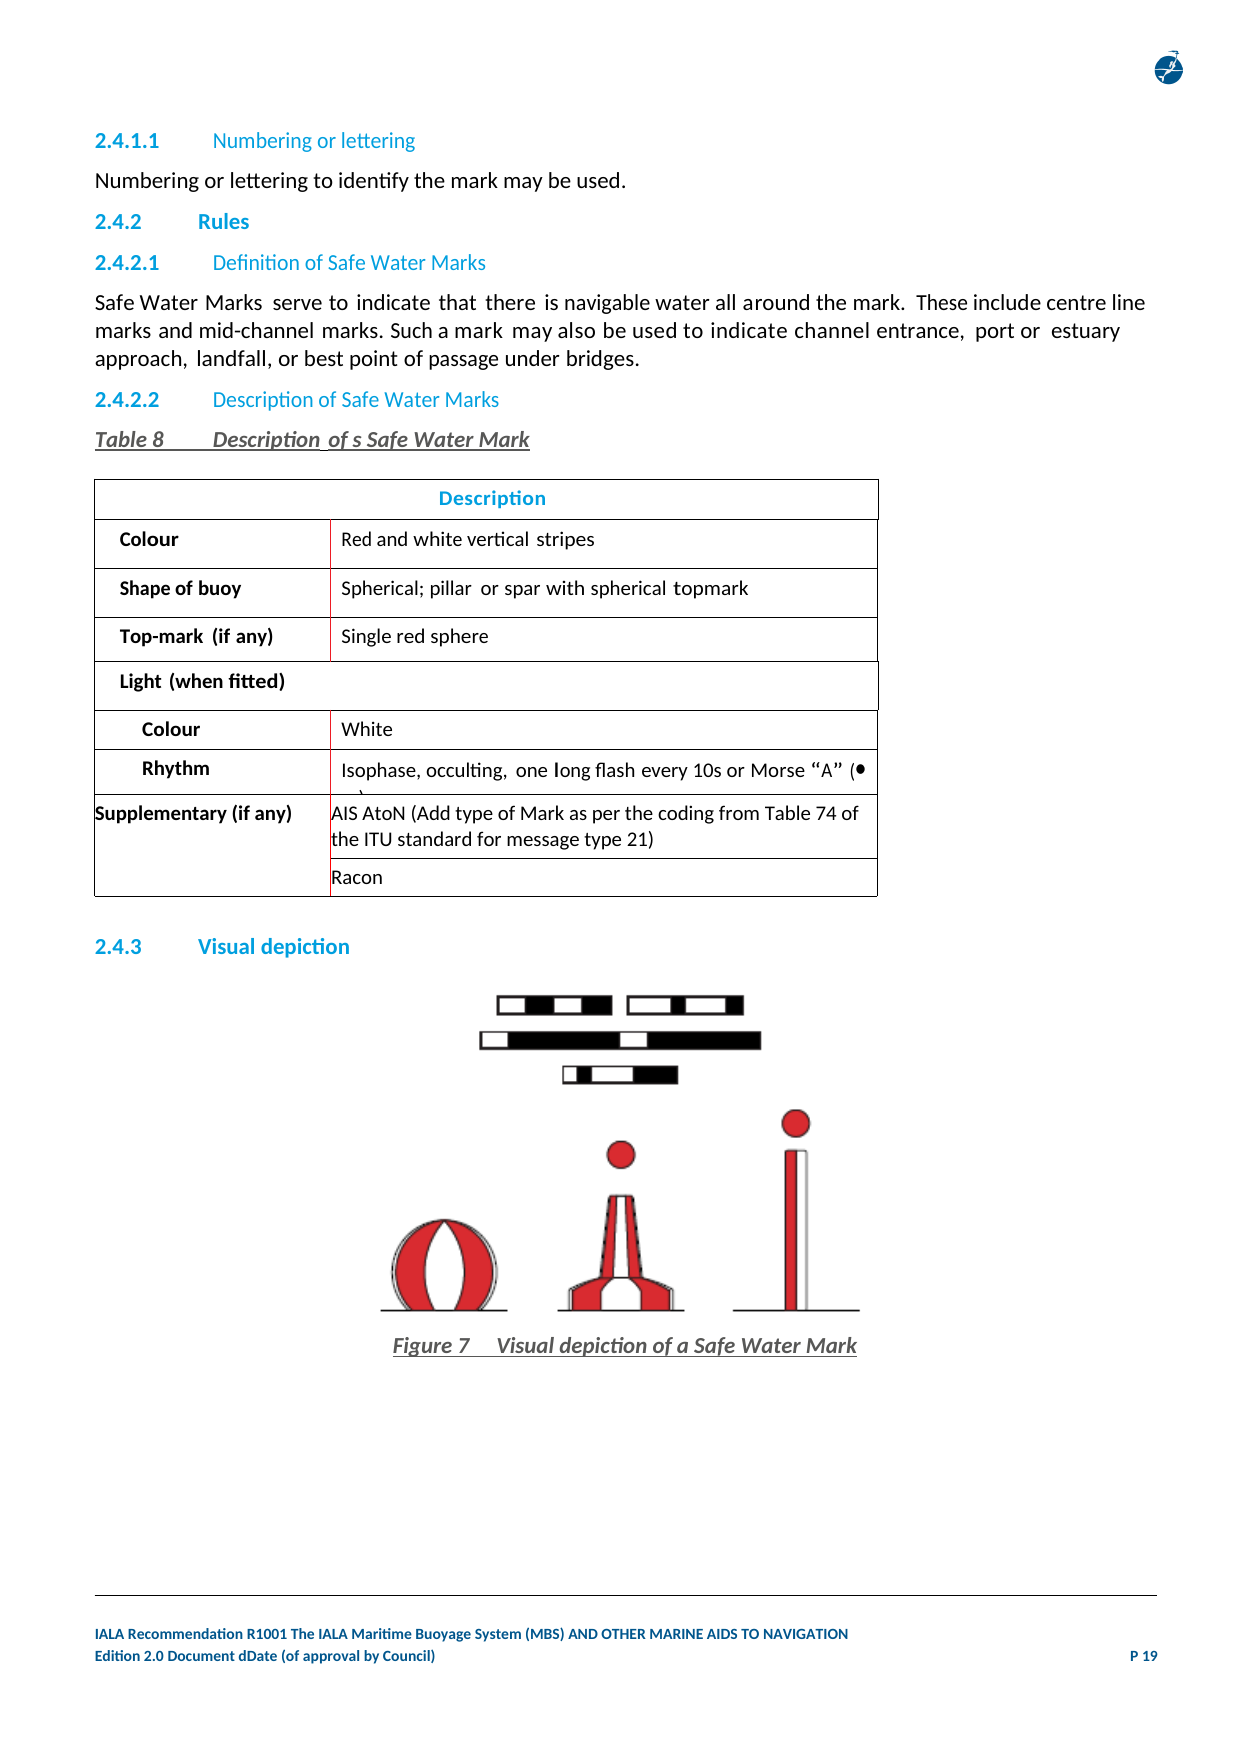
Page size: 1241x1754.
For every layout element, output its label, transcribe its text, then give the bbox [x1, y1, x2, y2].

table_cell Spherical; pillar or spar with spherical topmark [331, 569, 877, 616]
text Visual depiction of a Safe Water Mark [94, 1332, 1157, 1360]
picture [370, 972, 882, 1332]
table_cell Colour [95, 711, 330, 749]
subtitle Definition of Safe Water Marks [94, 248, 1157, 276]
table_cell Single red sphere [331, 618, 877, 661]
table_cell Top-mark (if any) [95, 618, 330, 661]
table_cell AIS AtoN (Add type of Mark as per the coding from Table 74 of the ITU standard for message type 21) [331, 795, 877, 857]
subtitle Description of Safe Water Marks [94, 385, 1157, 413]
text Numbering or lettering to identify the mark may be used. [94, 167, 1157, 194]
text Safe Water Marks serve to indicate that there is navigable water all around the mark. These include centre line marks and mid-channel marks. Such a mark may also be used to indicate channel entrance, port or estuary approach, landfall, or best point of passage under bridges. [94, 288, 1157, 372]
subtitle Rules [94, 207, 1157, 235]
table_cell Rhythm [95, 750, 330, 793]
table_cell Racon [331, 859, 877, 896]
table_header Description [95, 480, 878, 519]
text Description of s Safe Water Mark [94, 425, 1157, 453]
picture [1123, 0, 1241, 119]
table_cell Colour [95, 520, 330, 568]
subtitle Visual depiction [94, 932, 1157, 960]
table_cell Light (when fitted) [95, 662, 878, 709]
table_cell White [331, 711, 877, 749]
table_cell Isophase, occulting, one long flash every 10s or Morse “A” (● -) [331, 750, 877, 793]
table_cell Shape of buoy [95, 569, 330, 616]
table_cell Red and white vertical stripes [331, 520, 877, 568]
subtitle Numbering or lettering [94, 126, 1157, 154]
table_cell Supplementary (if any) [95, 795, 330, 896]
